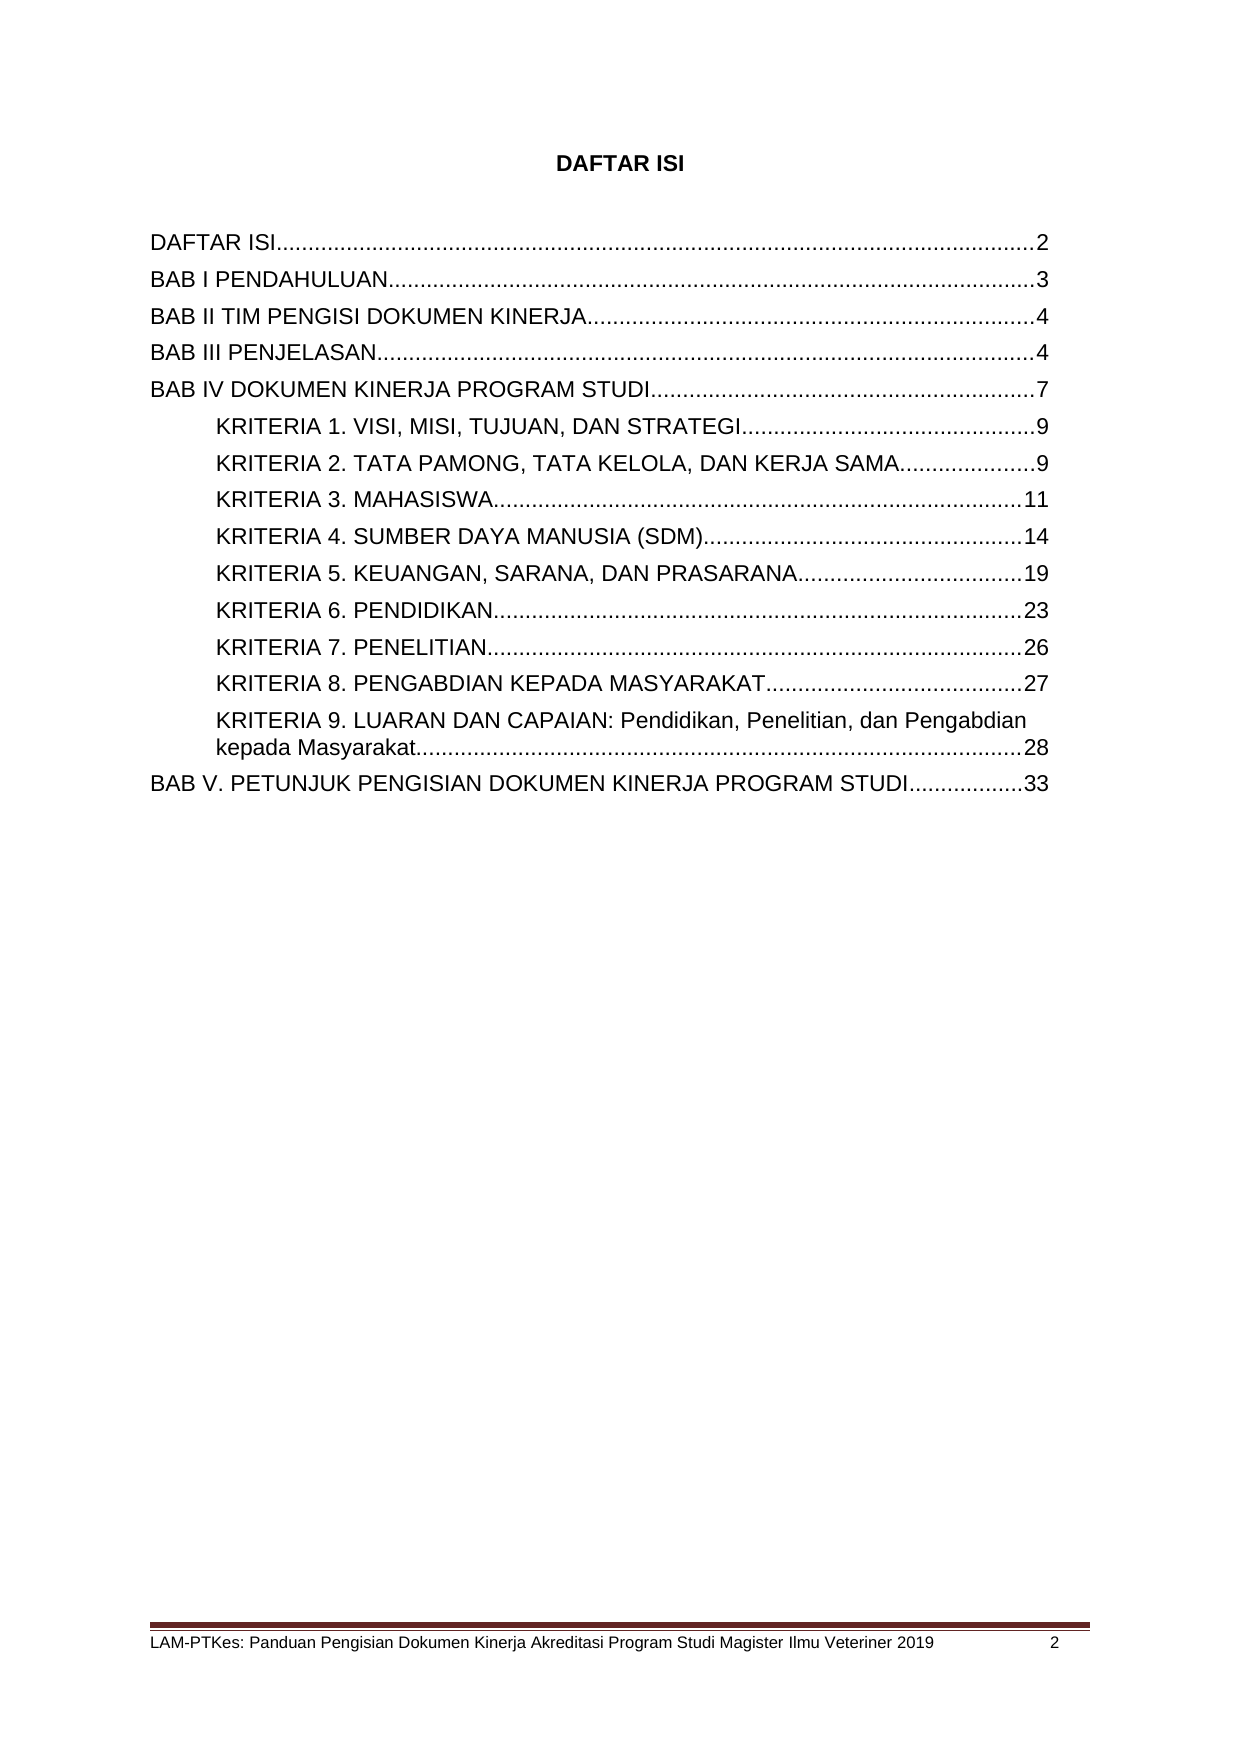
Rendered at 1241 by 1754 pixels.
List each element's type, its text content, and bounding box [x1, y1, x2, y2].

text KRITERIA 2. Tata PAMONG, TATA KELOLA, DAN KERJA SAMA 9 [216, 450, 1090, 476]
text BAB III PENJELASAN 4 [150, 339, 1090, 366]
text KRITERIA 3. MAHASISWA 11 [216, 486, 1090, 513]
text BAB IV DOKUMEN KINERJA PROGRAM STUDI 7 [150, 376, 1090, 402]
subtitle DAFTAR ISI [150, 150, 1090, 176]
text KRITERIA 4. Sumber Daya Manusia (SDM) 14 [216, 523, 1090, 549]
text KRITERIA 6. PENDIDIKAN 23 [216, 597, 1090, 623]
text KRITERIA 7. PENELITIAN 26 [216, 633, 1090, 660]
text KRITERIA 8. PENGABDIAN KEPADA MASYARAKAT 27 [216, 670, 1090, 697]
text BAB I PENDAHULUAN 3 [150, 266, 1090, 292]
text KRITERIA 9. LUARAN DAN CAPAIAN: Pendidikan, Penelitian, dan Pengabdian kepada Masyarakat 28 [216, 707, 1090, 760]
text KRITERIA 5. KEUANGAN, SARANA, DAN PRASARANA 19 [216, 560, 1090, 586]
text KRITERIA 1. VISI, MISI, TUJUAN, DAN STRATEGI 9 [216, 413, 1090, 439]
text BAB V. PETUNJUK PENGISIAN DOKUMEN KINERJA PROGRAM STUDI 33 [150, 770, 1090, 797]
text BAB II TIM PENGISI DOKUMEN KINERJA 4 [150, 303, 1090, 329]
text DAFTAR ISI 2 [150, 229, 1090, 255]
